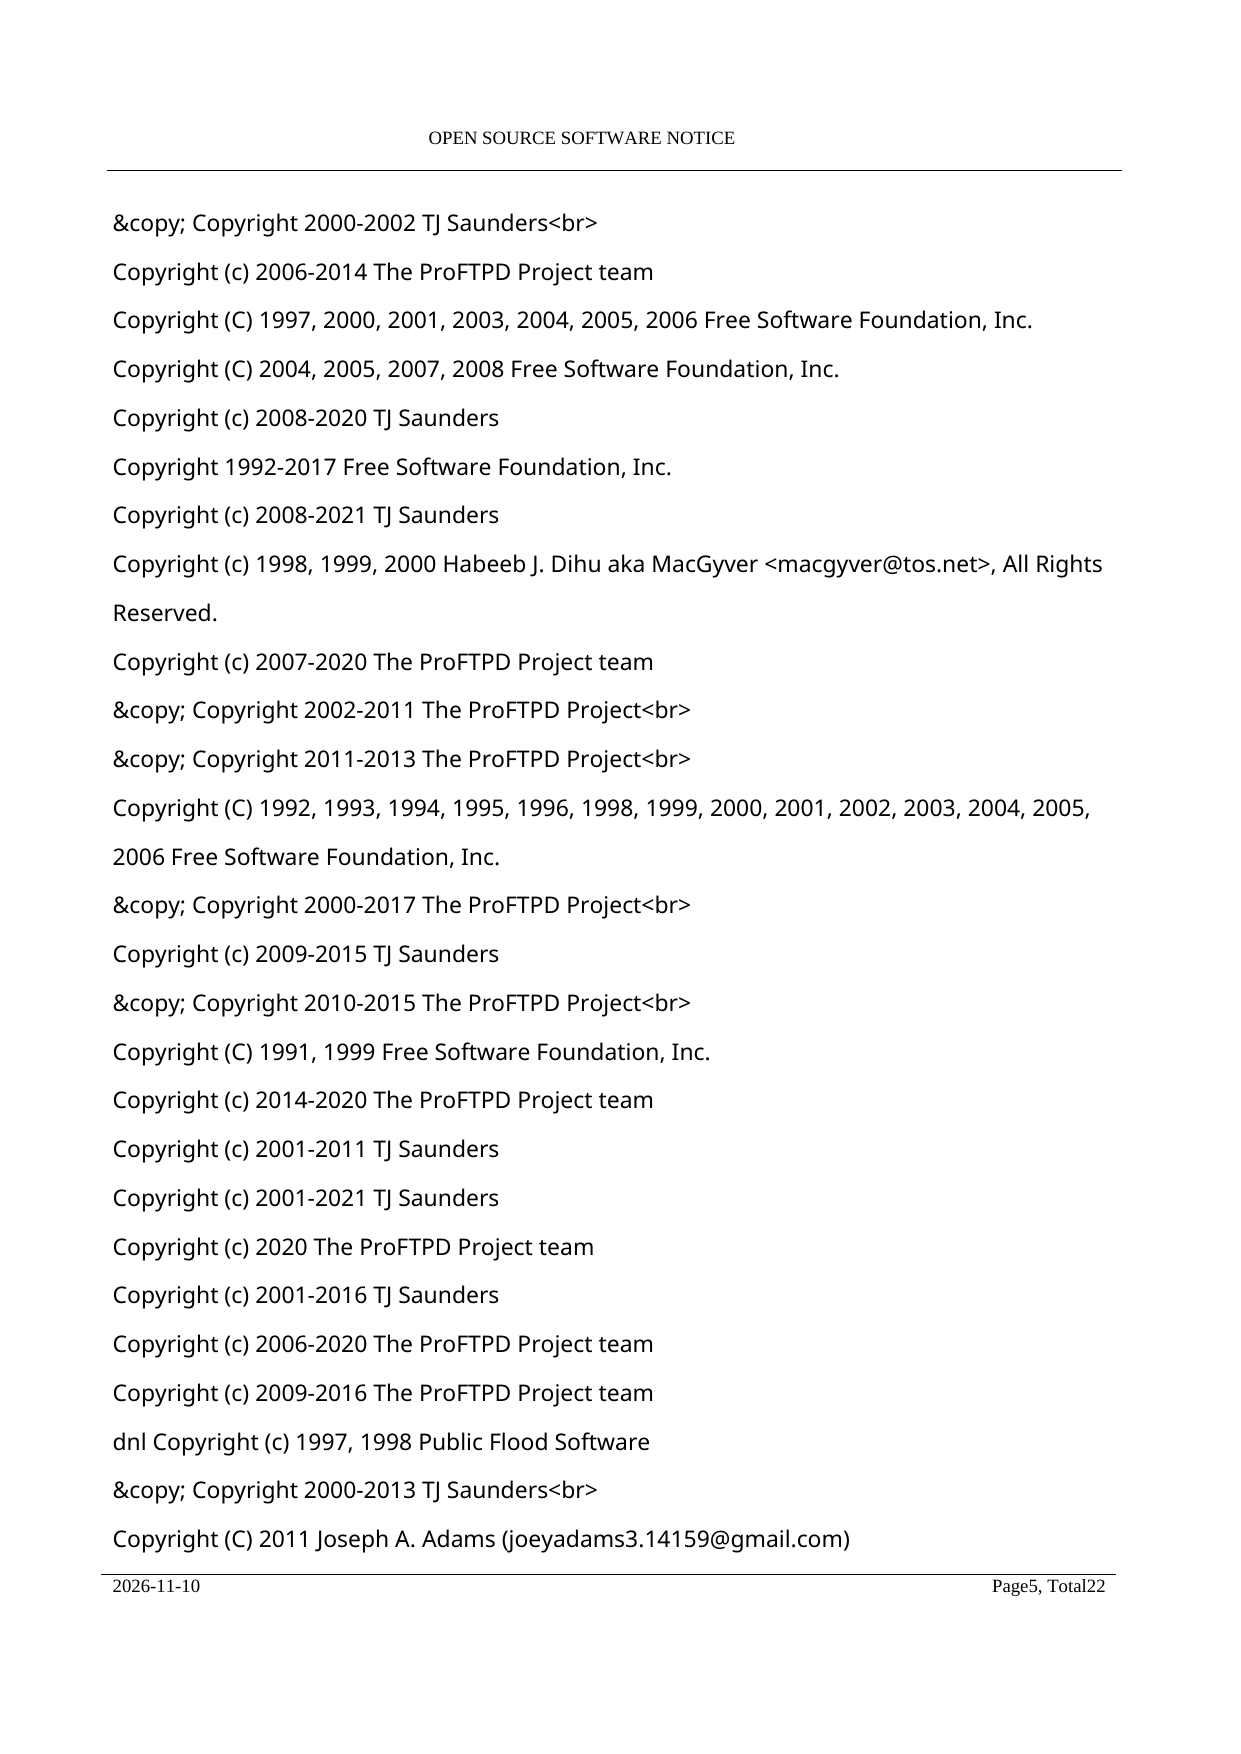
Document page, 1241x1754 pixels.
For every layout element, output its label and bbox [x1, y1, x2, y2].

text [112, 206, 1128, 1555]
